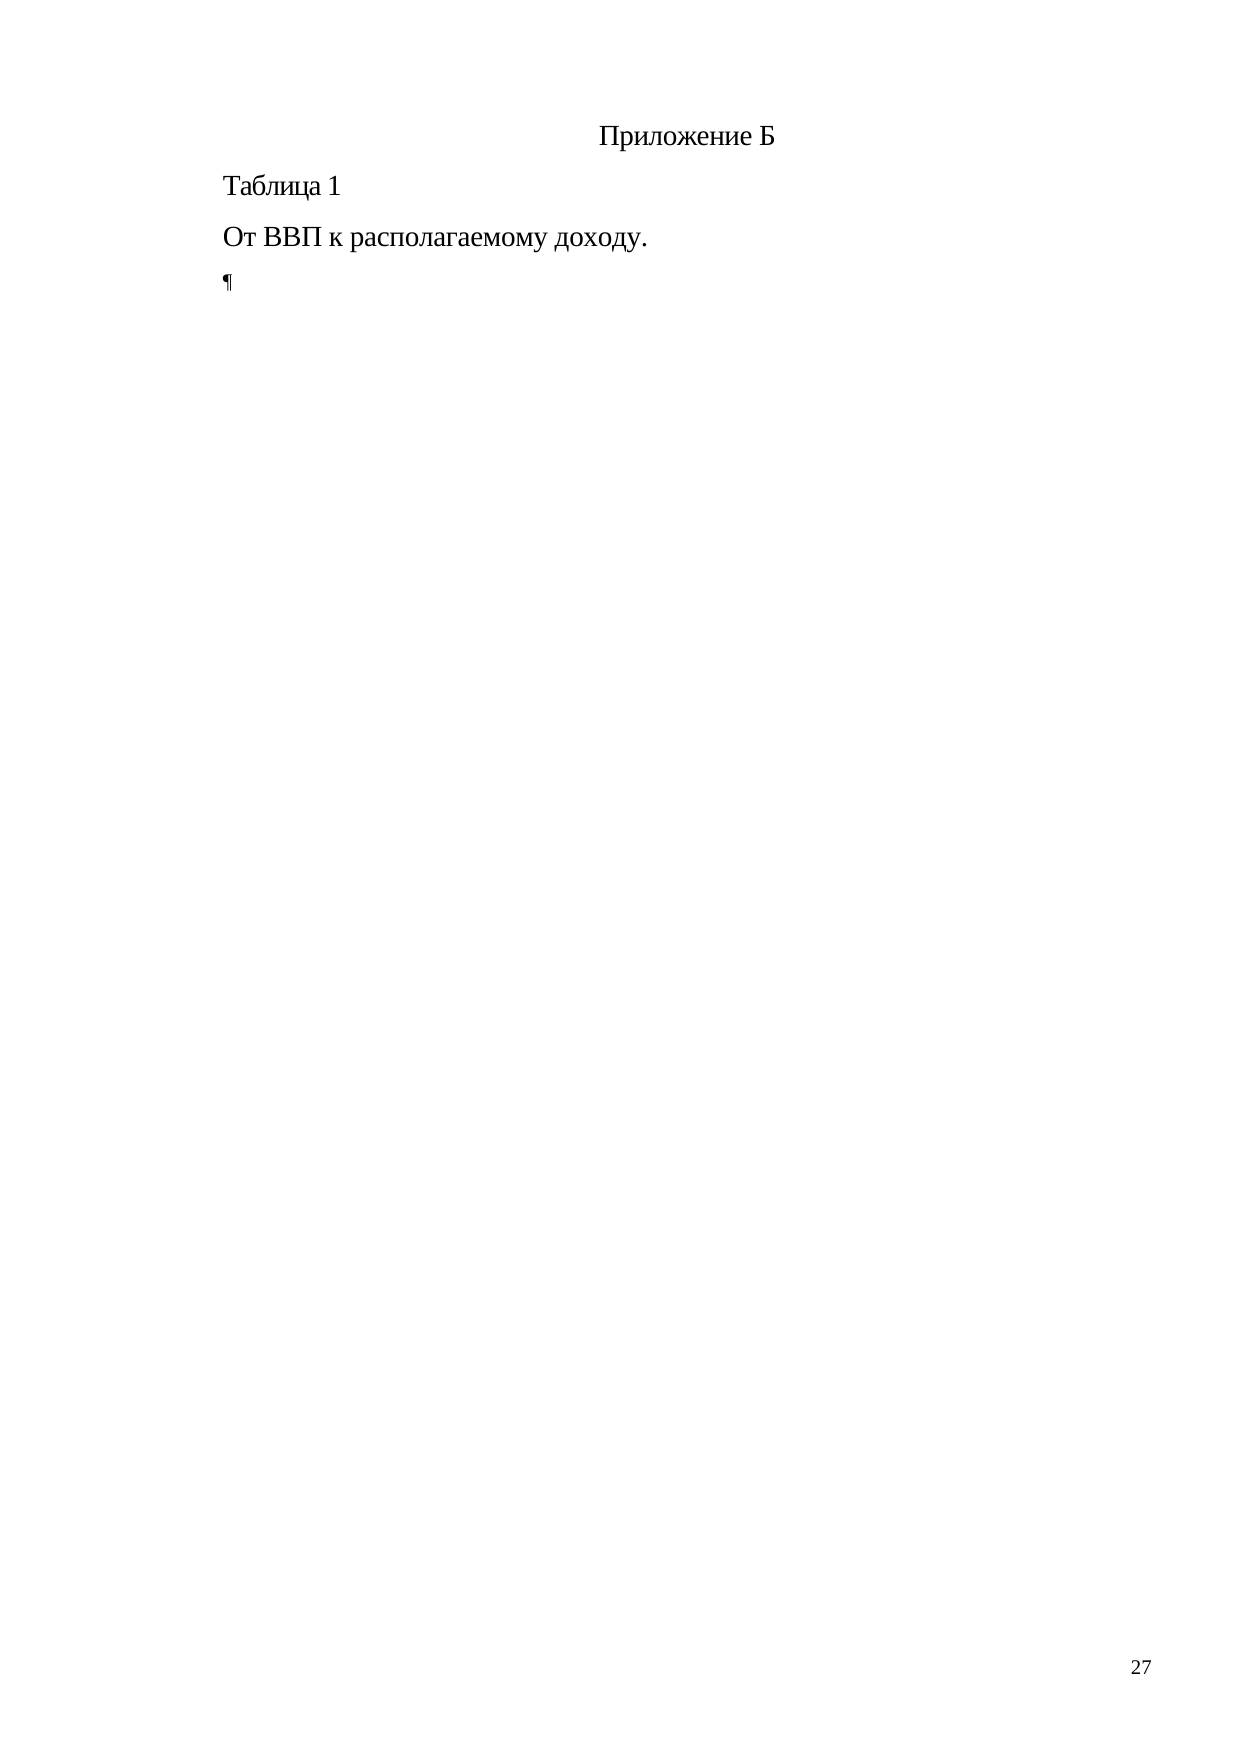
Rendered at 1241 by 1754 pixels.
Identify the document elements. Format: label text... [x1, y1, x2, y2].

text От ВВП к располагаемому доходу. [148, 219, 1152, 252]
text ¶ [148, 269, 1152, 293]
text Приложение Б [148, 118, 1152, 152]
text Таблица 1 [148, 168, 1152, 202]
